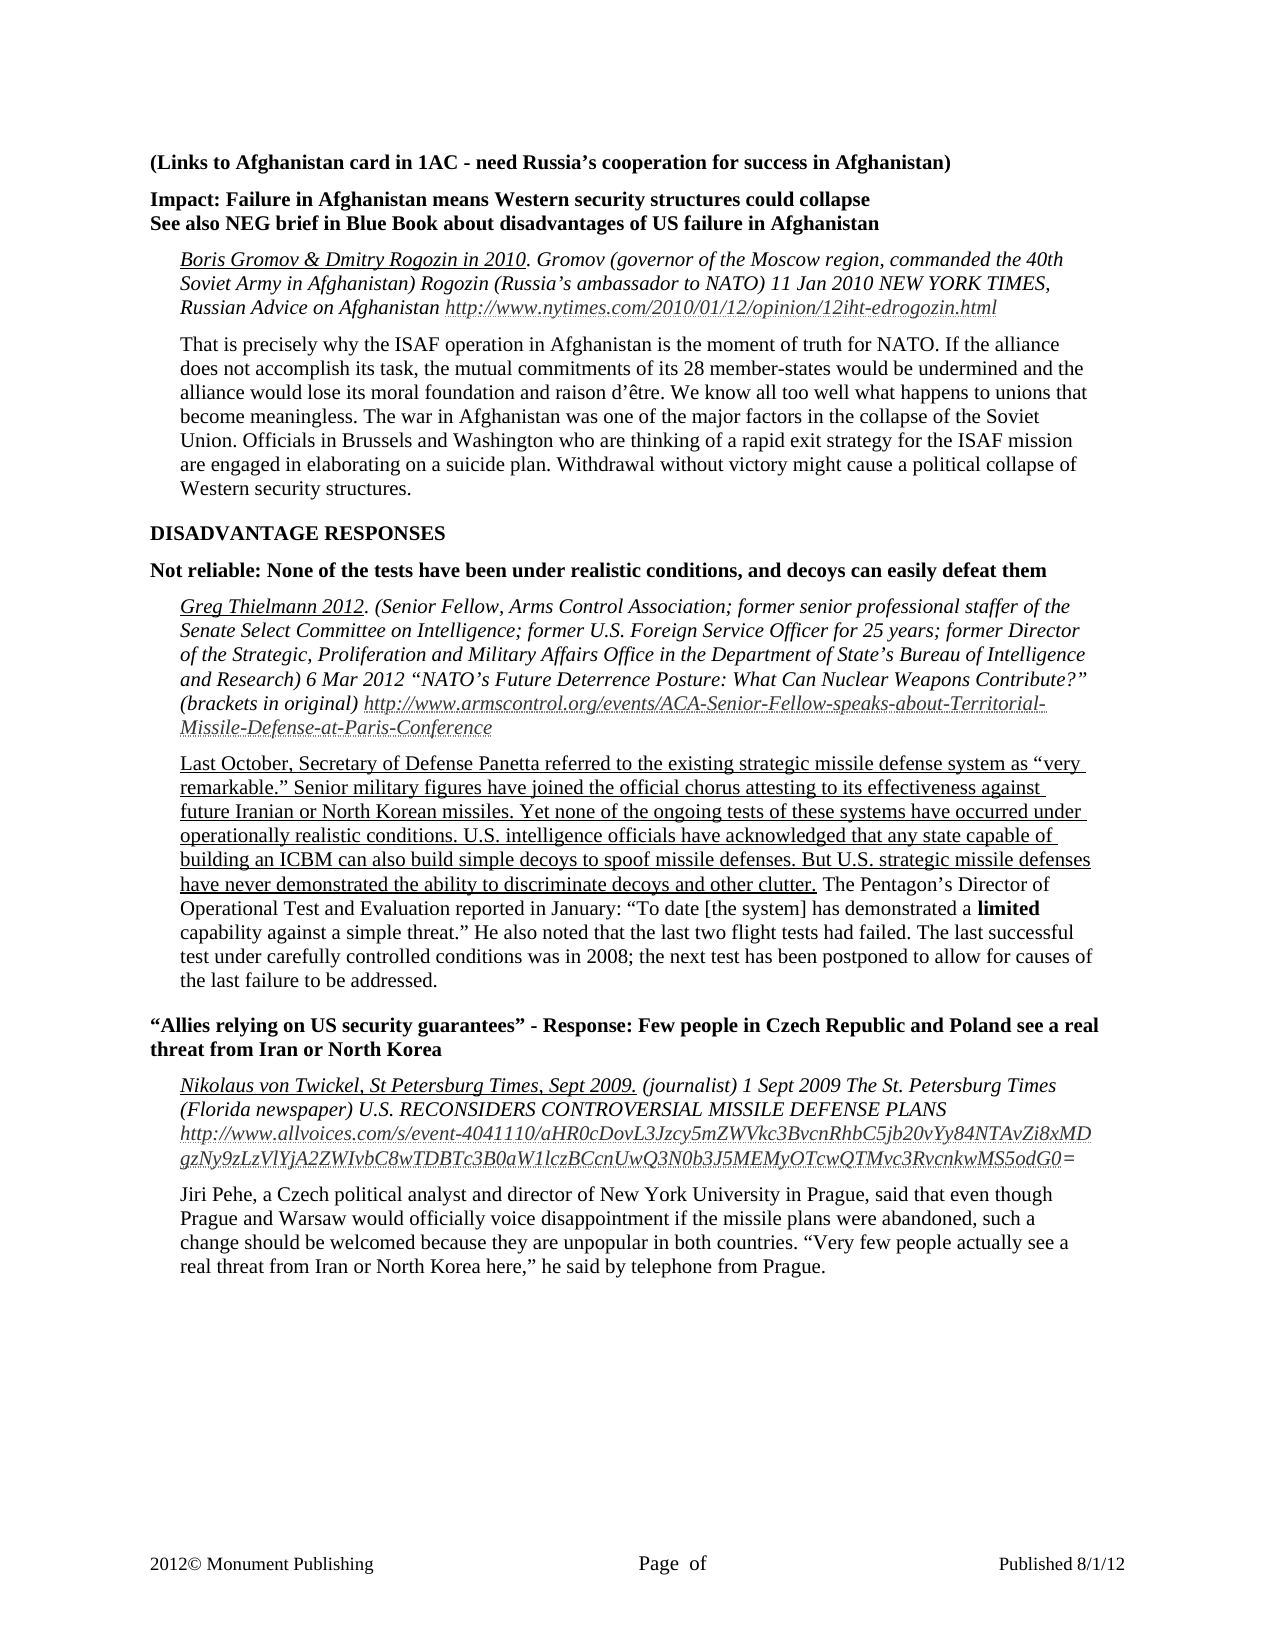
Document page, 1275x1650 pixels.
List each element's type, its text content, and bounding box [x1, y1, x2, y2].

text Jiri Pehe, a Czech political analyst and director of New York University in Prague, said that even though Prague and Warsaw would officially voice disappointment if the missile plans were abandoned, such a change should be welcomed because they are unpopular in both countries. “Very few people actually see a real threat from Iran or North Korea here,” he said by telephone from Prague. [180, 1182, 1095, 1278]
text Nikolaus von Twickel, St Petersburg Times, Sept 2009. (journalist) 1 Sept 2009 The St. Petersburg Times (Florida newspaper) U.S. RECONSIDERS CONTROVERSIAL MISSILE DEFENSE PLANS http://www.allvoices.com/s/event-4041110/aHR0cDovL3Jzcy5mZWVkc3BvcnRhbC5jb20vYy84NTAvZi8xMDgzNy9zLzVlYjA2ZWIvbC8wTDBTc3B0aW1lczBCcnUwQ3N0b3J5MEMyOTcwQTMvc3RvcnkwMS5odG0= [180, 1073, 1095, 1169]
text (Links to Afghanistan card in 1AC - need Russia’s cooperation for success in Afghanistan) [150, 150, 1125, 174]
text Greg Thielmann 2012. (Senior Fellow, Arms Control Association; former senior professional staffer of the Senate Select Committee on Intelligence; former U.S. Foreign Service Officer for 25 years; former Director of the Strategic, Proliferation and Military Affairs Office in the Department of State’s Bureau of Intelligence and Research) 6 Mar 2012 “NATO’s Future Deterrence Posture: What Can Nuclear Weapons Contribute?” (brackets in original) http://www.armscontrol.org/events/ACA-Senior-Fellow-speaks-about-Territorial-Missile-Defense-at-Paris-Conference [180, 594, 1095, 739]
text Not reliable: None of the tests have been under realistic conditions, and decoys can easily defeat them [150, 558, 1125, 582]
text DISADVANTAGE RESPONSES [150, 521, 1125, 545]
text “Allies relying on US security guarantees” - Response: Few people in Czech Republic and Poland see a real threat from Iran or North Korea [150, 1013, 1125, 1061]
text Boris Gromov & Dmitry Rogozin in 2010. Gromov (governor of the Moscow region, commanded the 40th Soviet Army in Afghanistan) Rogozin (Russia’s ambassador to NATO) 11 Jan 2010 NEW YORK TIMES, Russian Advice on Afghanistan http://www.nytimes.com/2010/01/12/opinion/12iht-edrogozin.html [180, 247, 1095, 319]
text That is precisely why the ISAF operation in Afghanistan is the moment of truth for NATO. If the alliance does not accomplish its task, the mutual commitments of its 28 member-states would be undermined and the alliance would lose its moral foundation and raison d’être. We know all too well what happens to unions that become meaningless. The war in Afghanistan was one of the major factors in the collapse of the Soviet Union. Officials in Brussels and Washington who are thinking of a rapid exit strategy for the ISAF mission are engaged in elaborating on a suicide plan. Withdrawal without victory might cause a political collapse of Western security structures. [180, 332, 1095, 500]
text Impact: Failure in Afghanistan means Western security structures could collapse See also NEG brief in Blue Book about disadvantages of US failure in Afghanistan [150, 187, 1125, 235]
text Last October, Secretary of Defense Panetta referred to the existing strategic missile defense system as “very remarkable.” Senior military figures have joined the official chorus attesting to its effectiveness against future Iranian or North Korean missiles. Yet none of the ongoing tests of these systems have occurred under operationally realistic conditions. U.S. intelligence officials have acknowledged that any state capable of building an ICBM can also build simple decoys to spoof missile defenses. But U.S. strategic missile defenses have never demonstrated the ability to discriminate decoys and other clutter. The Pentagon’s Director of Operational Test and Evaluation reported in January: “To date [the system] has demonstrated a limited capability against a simple threat.” He also noted that the last two flight tests had failed. The last successful test under carefully controlled conditions was in 2008; the next test has been postponed to allow for causes of the last failure to be addressed. [180, 751, 1095, 992]
